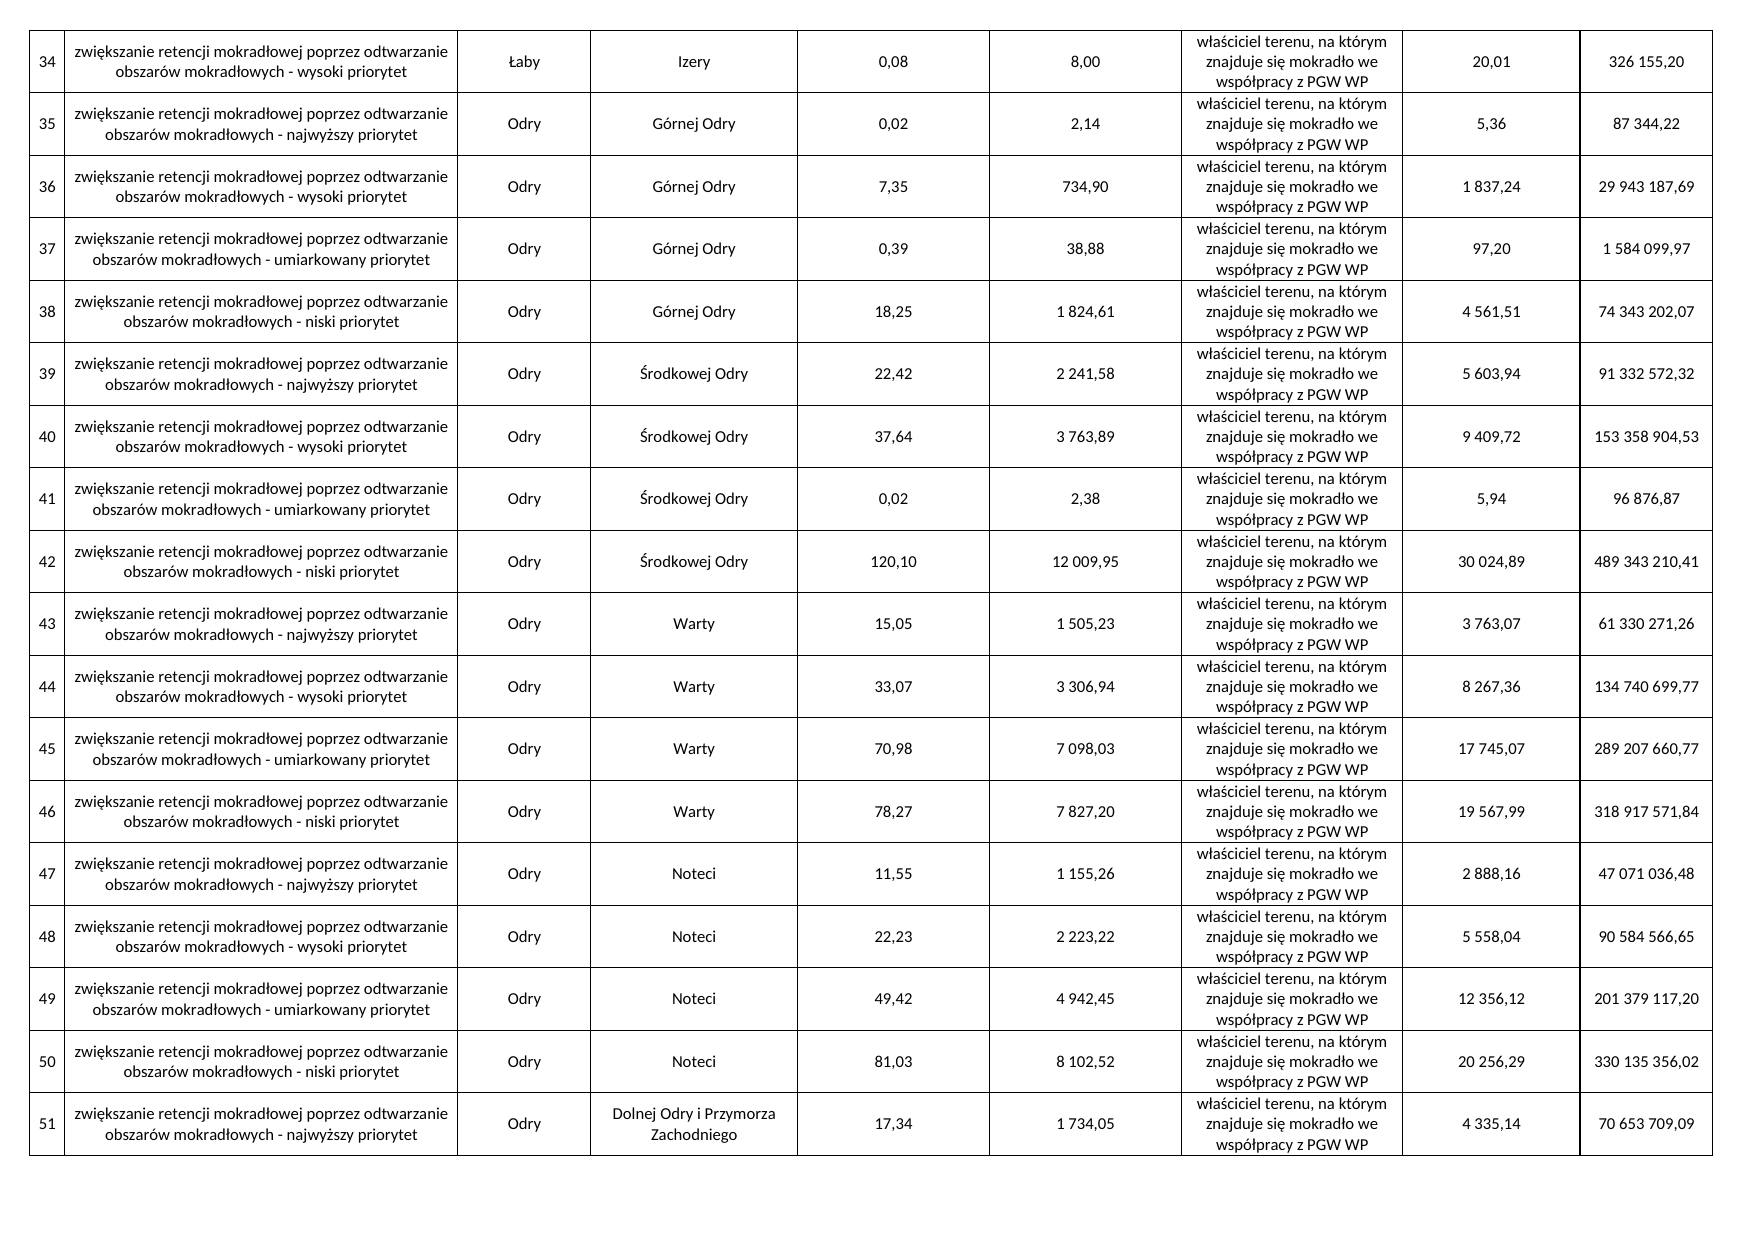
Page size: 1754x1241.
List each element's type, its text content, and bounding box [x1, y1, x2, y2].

table_cell właściciel terenu, na którym znajduje się mokradło we współpracy z PGW WP [1182, 531, 1402, 592]
table_cell właściciel terenu, na którym znajduje się mokradło we współpracy z PGW WP [1182, 218, 1402, 279]
table_cell 49 [30, 968, 64, 1029]
table_cell Górnej Odry [591, 218, 797, 279]
table_cell 201 379 117,20 [1581, 968, 1712, 1029]
table_cell 97,20 [1403, 218, 1579, 279]
table_cell 34 [30, 31, 64, 92]
table_cell 5,36 [1403, 93, 1579, 154]
table_cell 78,27 [798, 781, 989, 842]
table_cell 5,94 [1403, 468, 1579, 529]
table_cell Odry [458, 281, 590, 342]
table_cell 1 734,05 [990, 1093, 1181, 1154]
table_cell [1182, 31, 1402, 92]
table_cell zwiększanie retencji mokradłowej poprzez odtwarzanie obszarów mokradłowych - niski priorytet [65, 281, 457, 342]
table_cell Odry [458, 656, 590, 717]
table_cell zwiększanie retencji mokradłowej poprzez odtwarzanie obszarów mokradłowych - umiarkowany priorytet [65, 718, 457, 779]
table_cell 1 505,23 [990, 593, 1181, 654]
table_cell zwiększanie retencji mokradłowej poprzez odtwarzanie obszarów mokradłowych - umiarkowany priorytet [65, 468, 457, 529]
table_cell 330 135 356,02 [1581, 1031, 1712, 1092]
table_cell 47 [30, 843, 64, 904]
table_cell 91 332 572,32 [1581, 343, 1712, 404]
table_cell 7 827,20 [990, 781, 1181, 842]
table_cell 7 098,03 [990, 718, 1181, 779]
table_cell Odry [458, 1031, 590, 1092]
table_cell 70,98 [798, 718, 989, 779]
table_cell Noteci [591, 1031, 797, 1092]
table_cell 1 155,26 [990, 843, 1181, 904]
table_cell 39 [30, 343, 64, 404]
table_cell 17,34 [798, 1093, 989, 1154]
table_cell 3 763,89 [990, 406, 1181, 467]
table_cell Odry [458, 531, 590, 592]
table_cell 318 917 571,84 [1581, 781, 1712, 842]
table_cell 47 071 036,48 [1581, 843, 1712, 904]
table_cell 38,88 [990, 218, 1181, 279]
table_cell właściciel terenu, na którym znajduje się mokradło we współpracy z PGW WP [1182, 968, 1402, 1029]
table_cell 8,00 [990, 31, 1181, 92]
table_cell 38 [30, 281, 64, 342]
table_cell Łaby [458, 31, 590, 92]
table_cell Górnej Odry [591, 281, 797, 342]
table_cell Odry [458, 93, 590, 154]
table_cell Odry [458, 343, 590, 404]
table_cell zwiększanie retencji mokradłowej poprzez odtwarzanie obszarów mokradłowych - wysoki priorytet [65, 406, 457, 467]
table_cell 19 567,99 [1403, 781, 1579, 842]
table_cell 7,35 [798, 156, 989, 217]
table_cell 42 [30, 531, 64, 592]
table_cell 41 [30, 468, 64, 529]
table_cell 134 740 699,77 [1581, 656, 1712, 717]
table_cell 2 241,58 [990, 343, 1181, 404]
table_cell Odry [458, 218, 590, 279]
table_cell 2,14 [990, 93, 1181, 154]
table_cell zwiększanie retencji mokradłowej poprzez odtwarzanie obszarów mokradłowych - wysoki priorytet [65, 906, 457, 967]
table_cell Środkowej Odry [591, 468, 797, 529]
table_cell 20 256,29 [1403, 1031, 1579, 1092]
table_cell 4 942,45 [990, 968, 1181, 1029]
table_cell Górnej Odry [591, 156, 797, 217]
table_cell 37 [30, 218, 64, 279]
table_cell 9 409,72 [1403, 406, 1579, 467]
table_cell 2,38 [990, 468, 1181, 529]
table_cell 40 [30, 406, 64, 467]
table_cell Odry [458, 906, 590, 967]
table_cell 43 [30, 593, 64, 654]
table_cell właściciel terenu, na którym znajduje się mokradło we współpracy z PGW WP [1182, 843, 1402, 904]
table_cell Środkowej Odry [591, 531, 797, 592]
table_cell Izery [591, 31, 797, 92]
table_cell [591, 1093, 797, 1154]
table_cell 90 584 566,65 [1581, 906, 1712, 967]
table_cell właściciel terenu, na którym znajduje się mokradło we współpracy z PGW WP [1182, 718, 1402, 779]
table_cell Odry [458, 1093, 590, 1154]
table_cell zwiększanie retencji mokradłowej poprzez odtwarzanie obszarów mokradłowych - najwyższy priorytet [65, 343, 457, 404]
table_cell Górnej Odry [591, 93, 797, 154]
table_cell Odry [458, 593, 590, 654]
table_cell 4 561,51 [1403, 281, 1579, 342]
table_cell 734,90 [990, 156, 1181, 217]
table_cell właściciel terenu, na którym znajduje się mokradło we współpracy z PGW WP [1182, 406, 1402, 467]
table_cell zwiększanie retencji mokradłowej poprzez odtwarzanie obszarów mokradłowych - umiarkowany priorytet [65, 968, 457, 1029]
table_cell 45 [30, 718, 64, 779]
table_cell 70 653 709,09 [1581, 1093, 1712, 1154]
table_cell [1182, 93, 1402, 154]
table_cell 49,42 [798, 968, 989, 1029]
table_cell 1 824,61 [990, 281, 1181, 342]
table_cell 2 888,16 [1403, 843, 1579, 904]
table_cell Odry [458, 843, 590, 904]
table_cell 61 330 271,26 [1581, 593, 1712, 654]
table_cell właściciel terenu, na którym znajduje się mokradło we współpracy z PGW WP [1182, 156, 1402, 217]
table_cell właściciel terenu, na którym znajduje się mokradło we współpracy z PGW WP [1182, 281, 1402, 342]
table_cell 30 024,89 [1403, 531, 1579, 592]
table_cell właściciel terenu, na którym znajduje się mokradło we współpracy z PGW WP [1182, 343, 1402, 404]
table_cell zwiększanie retencji mokradłowej poprzez odtwarzanie obszarów mokradłowych - wysoki priorytet [65, 656, 457, 717]
table_cell 51 [30, 1093, 64, 1154]
table_cell właściciel terenu, na którym znajduje się mokradło we współpracy z PGW WP [1182, 1031, 1402, 1092]
table_cell 3 763,07 [1403, 593, 1579, 654]
table_cell 3 306,94 [990, 656, 1181, 717]
table_cell 12 356,12 [1403, 968, 1579, 1029]
table_cell zwiększanie retencji mokradłowej poprzez odtwarzanie obszarów mokradłowych - wysoki priorytet [65, 156, 457, 217]
table_cell 1 837,24 [1403, 156, 1579, 217]
table_cell 22,23 [798, 906, 989, 967]
table_cell właściciel terenu, na którym znajduje się mokradło we współpracy z PGW WP [1182, 906, 1402, 967]
table_cell Odry [458, 781, 590, 842]
table_cell 12 009,95 [990, 531, 1181, 592]
table_cell Warty [591, 593, 797, 654]
table_cell Środkowej Odry [591, 343, 797, 404]
table_cell 17 745,07 [1403, 718, 1579, 779]
table_cell 0,39 [798, 218, 989, 279]
table_cell 33,07 [798, 656, 989, 717]
table_cell 5 558,04 [1403, 906, 1579, 967]
table_cell Warty [591, 781, 797, 842]
table_cell 29 943 187,69 [1581, 156, 1712, 217]
table_cell zwiększanie retencji mokradłowej poprzez odtwarzanie obszarów mokradłowych - niski priorytet [65, 531, 457, 592]
table_cell 35 [30, 93, 64, 154]
table_cell 74 343 202,07 [1581, 281, 1712, 342]
table_cell Noteci [591, 843, 797, 904]
table_cell Odry [458, 406, 590, 467]
table_cell 46 [30, 781, 64, 842]
table_cell zwiększanie retencji mokradłowej poprzez odtwarzanie obszarów mokradłowych - niski priorytet [65, 1031, 457, 1092]
table_cell Noteci [591, 968, 797, 1029]
table_cell 5 603,94 [1403, 343, 1579, 404]
table_cell 87 344,22 [1581, 93, 1712, 154]
table_cell właściciel terenu, na którym znajduje się mokradło we współpracy z PGW WP [1182, 656, 1402, 717]
table_cell właściciel terenu, na którym znajduje się mokradło we współpracy z PGW WP [1182, 781, 1402, 842]
table_cell Warty [591, 656, 797, 717]
table_cell właściciel terenu, na którym znajduje się mokradło we współpracy z PGW WP [1182, 593, 1402, 654]
table_cell zwiększanie retencji mokradłowej poprzez odtwarzanie obszarów mokradłowych - najwyższy priorytet [65, 593, 457, 654]
table_cell Środkowej Odry [591, 406, 797, 467]
table_cell 120,10 [798, 531, 989, 592]
table_cell 20,01 [1403, 31, 1579, 92]
table_cell 326 155,20 [1581, 31, 1712, 92]
table_cell 18,25 [798, 281, 989, 342]
table_cell 44 [30, 656, 64, 717]
table_cell Noteci [591, 906, 797, 967]
table_cell zwiększanie retencji mokradłowej poprzez odtwarzanie obszarów mokradłowych - najwyższy priorytet [65, 843, 457, 904]
table_cell Odry [458, 156, 590, 217]
table_cell 4 335,14 [1403, 1093, 1579, 1154]
table_cell zwiększanie retencji mokradłowej poprzez odtwarzanie obszarów mokradłowych - najwyższy priorytet [65, 1093, 457, 1154]
table_cell 0,02 [798, 93, 989, 154]
table_cell 8 102,52 [990, 1031, 1181, 1092]
table_cell 96 876,87 [1581, 468, 1712, 529]
table_cell 289 207 660,77 [1581, 718, 1712, 779]
table_cell 489 343 210,41 [1581, 531, 1712, 592]
table_cell 15,05 [798, 593, 989, 654]
table_cell 48 [30, 906, 64, 967]
table_cell 50 [30, 1031, 64, 1092]
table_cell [1182, 1093, 1402, 1154]
table_cell Odry [458, 968, 590, 1029]
table_cell 81,03 [798, 1031, 989, 1092]
table_cell 0,02 [798, 468, 989, 529]
table_cell właściciel terenu, na którym znajduje się mokradło we współpracy z PGW WP [1182, 468, 1402, 529]
table_cell 37,64 [798, 406, 989, 467]
table_cell 0,08 [798, 31, 989, 92]
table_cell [65, 93, 457, 154]
table_cell Odry [458, 468, 590, 529]
table_cell 22,42 [798, 343, 989, 404]
table_cell 36 [30, 156, 64, 217]
table_cell 153 358 904,53 [1581, 406, 1712, 467]
table_cell 2 223,22 [990, 906, 1181, 967]
table_cell 1 584 099,97 [1581, 218, 1712, 279]
table_cell Warty [591, 718, 797, 779]
table_cell Odry [458, 718, 590, 779]
table_cell 8 267,36 [1403, 656, 1579, 717]
table_cell zwiększanie retencji mokradłowej poprzez odtwarzanie obszarów mokradłowych - wysoki priorytet [65, 31, 457, 92]
table_cell zwiększanie retencji mokradłowej poprzez odtwarzanie obszarów mokradłowych - umiarkowany priorytet [65, 218, 457, 279]
table_cell zwiększanie retencji mokradłowej poprzez odtwarzanie obszarów mokradłowych - niski priorytet [65, 781, 457, 842]
table_cell 11,55 [798, 843, 989, 904]
